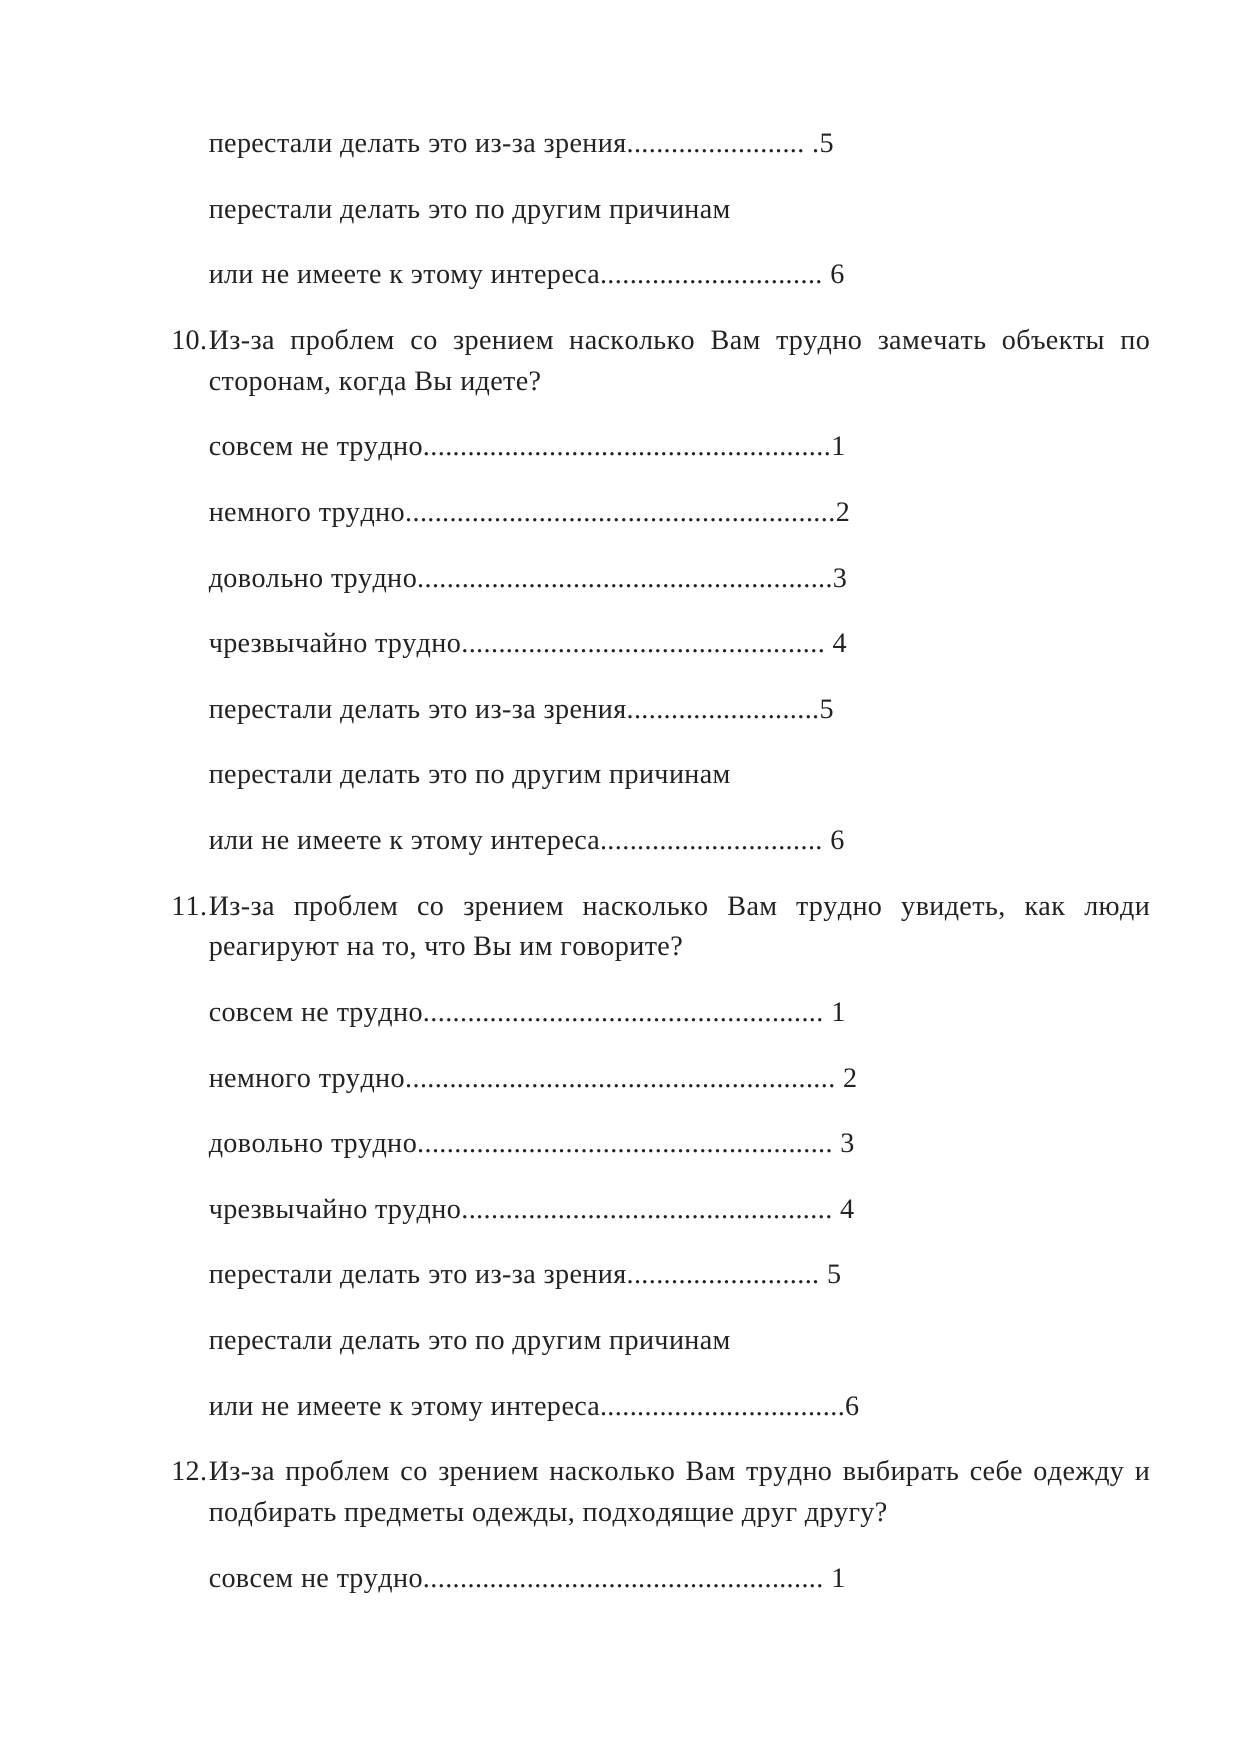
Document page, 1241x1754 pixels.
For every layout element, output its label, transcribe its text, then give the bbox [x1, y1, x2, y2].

text или не имеете к этому интереса.............................. 6 [208, 815, 1152, 856]
text или не имеете к этому интереса.................................6 [208, 1381, 1152, 1421]
list Из-за проблем со зрением насколько Вам трудно выбирать себе одежду и подбирать предметы одежды, подходящие друг другу? [171, 1446, 1152, 1527]
text перестали делать это из-за зрения..........................5 [208, 684, 1152, 724]
text совсем не трудно.......................................................1 [208, 421, 1152, 462]
text немного трудно..........................................................2 [208, 487, 1152, 527]
text совсем не трудно...................................................... 1 [208, 987, 1152, 1027]
text перестали делать это из-за зрения.......................... 5 [208, 1249, 1152, 1290]
list Из-за проблем со зрением насколько Вам трудно замечать объекты по сторонам, когда Вы идете? [171, 315, 1152, 396]
list Из-за проблем со зрением насколько Вам трудно увидеть, как люди реагируют на то, что Вы им говорите? [171, 881, 1152, 962]
text чрезвычайно трудно................................................. 4 [208, 618, 1152, 659]
text немного трудно.......................................................... 2 [208, 1052, 1152, 1093]
text перестали делать это по другим причинам [208, 1315, 1152, 1356]
text или не имеете к этому интереса.............................. 6 [208, 249, 1152, 290]
text довольно трудно........................................................ 3 [208, 1118, 1152, 1159]
text перестали делать это по другим причинам [208, 749, 1152, 790]
text перестали делать это по другим причинам [208, 184, 1152, 224]
text перестали делать это из-за зрения........................ .5 [208, 118, 1152, 159]
text довольно трудно........................................................3 [208, 552, 1152, 593]
text чрезвычайно трудно.................................................. 4 [208, 1184, 1152, 1224]
text совсем не трудно...................................................... 1 [208, 1552, 1152, 1593]
